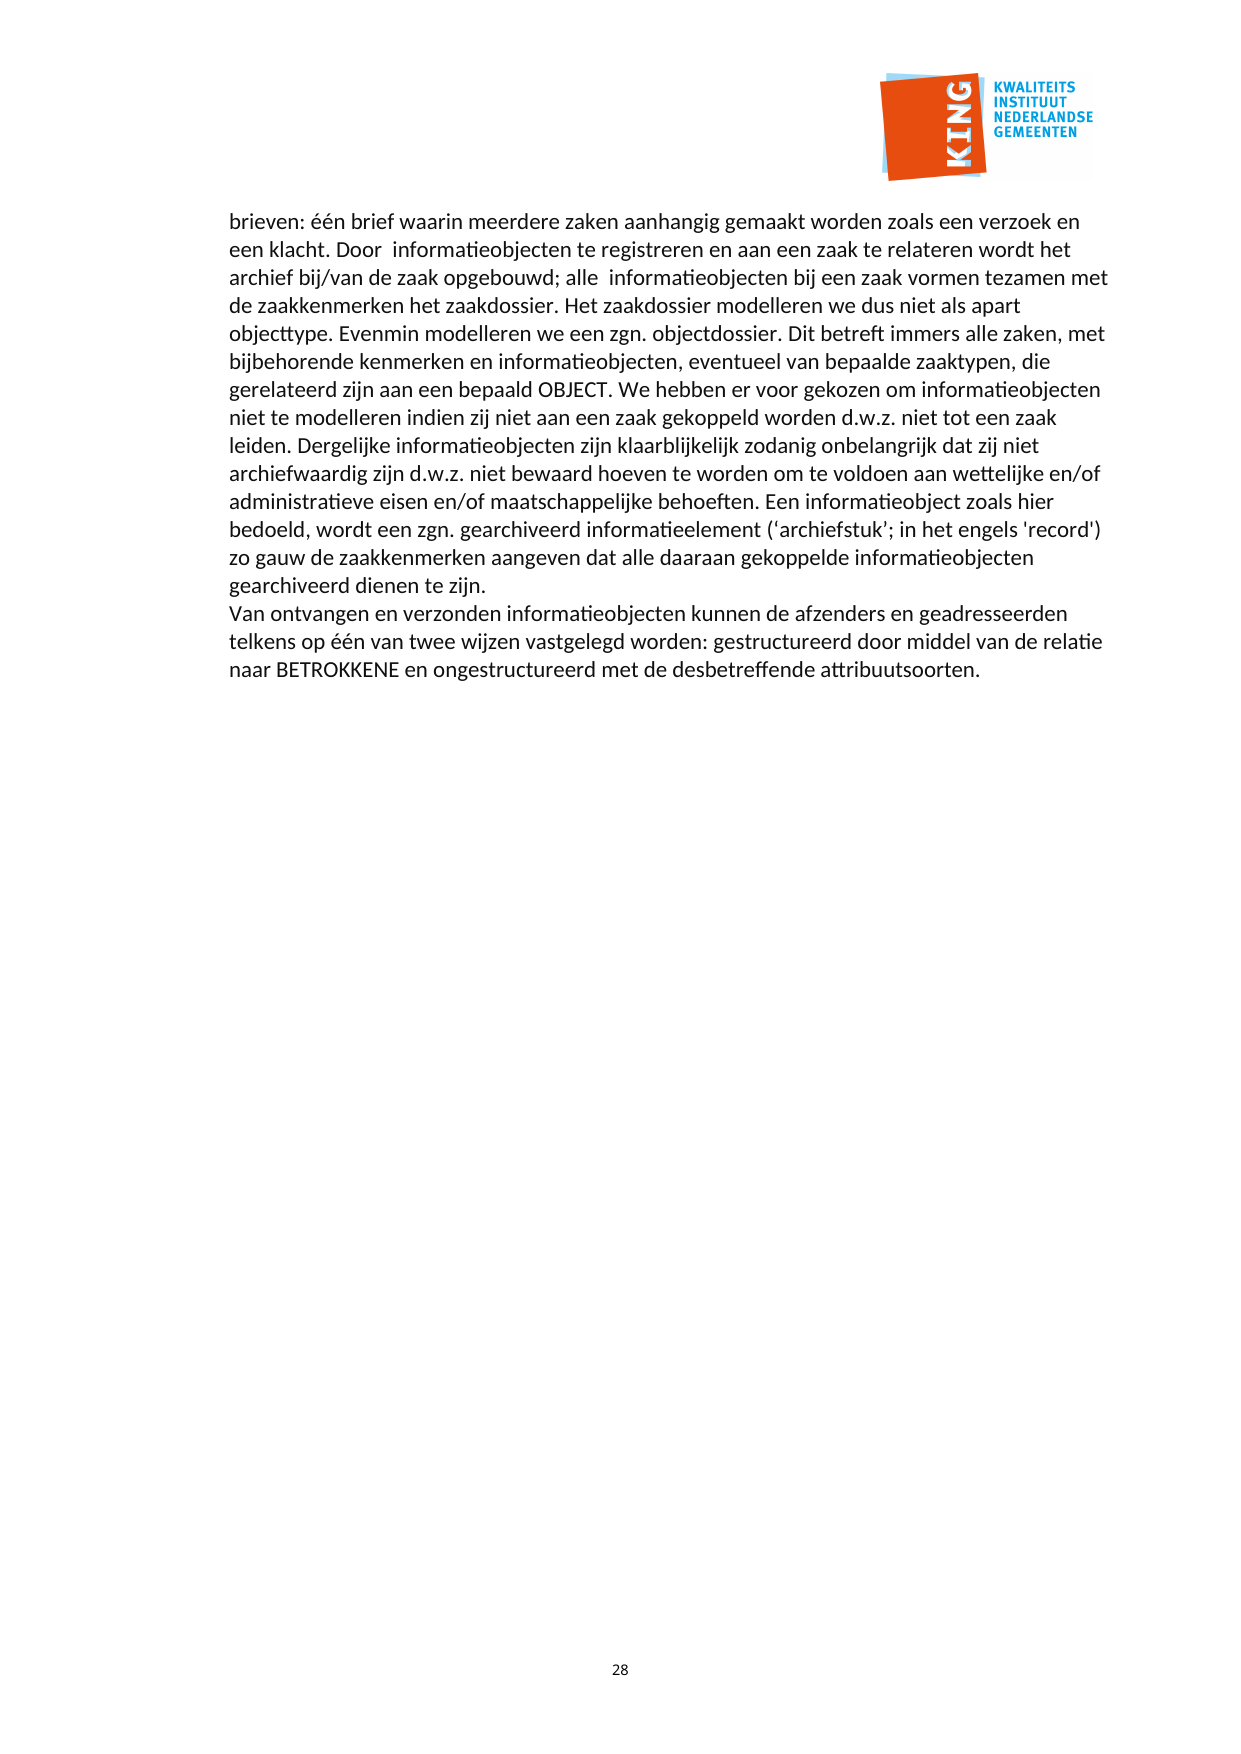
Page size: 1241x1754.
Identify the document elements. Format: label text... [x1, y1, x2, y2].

picture [880, 73, 1093, 181]
